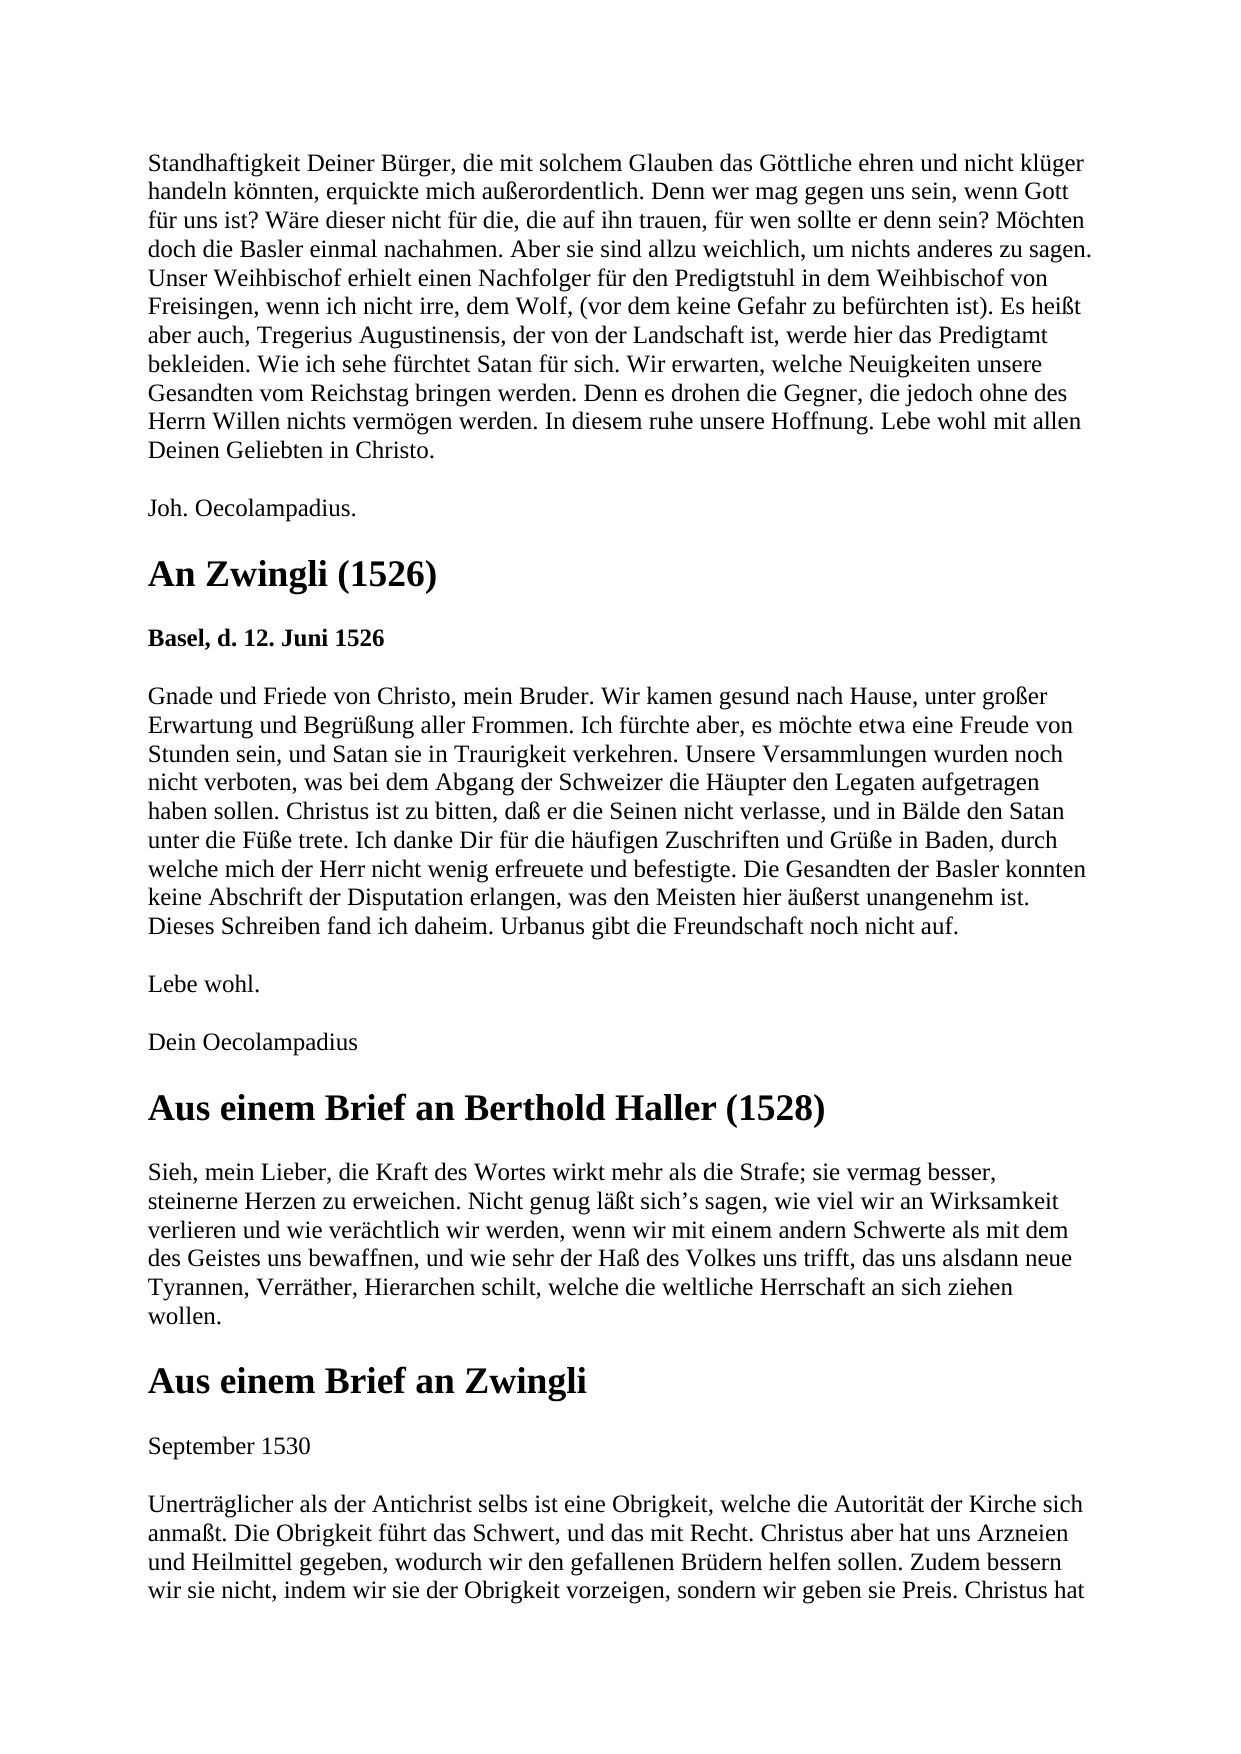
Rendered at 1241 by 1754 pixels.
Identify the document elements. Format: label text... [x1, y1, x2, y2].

text Joh. Oecolampadius. [148, 493, 1093, 522]
text Gnade und Friede von Christo, mein Bruder. Wir kamen gesund nach Hause, unter großer Erwartung und Begrüßung aller Frommen. Ich fürchte aber, es möchte etwa eine Freude von Stunden sein, und Satan sie in Traurigkeit verkehren. Unsere Versammlungen wurden noch nicht verboten, was bei dem Abgang der Schweizer die Häupter den Legaten aufgetragen haben sollen. Christus ist zu bitten, daß er die Seinen nicht verlasse, und in Bälde den Satan unter die Füße trete. Ich danke Dir für die häufigen Zuschriften und Grüße in Baden, durch welche mich der Herr nicht wenig erfreuete und befestigte. Die Gesandten der Basler konnten keine Abschrift der Disputation erlangen, was den Meisten hier äußerst unangenehm ist. Dieses Schreiben fand ich daheim. Urbanus gibt die Freundschaft noch nicht auf. [148, 681, 1093, 940]
text Sieh, mein Lieber, die Kraft des Wortes wirkt mehr als die Strafe; sie vermag besser, steinerne Herzen zu erweichen. Nicht genug läßt sich’s sagen, wie viel wir an Wirksamkeit verlieren und wie verächtlich wir werden, wenn wir mit einem andern Schwerte als mit dem des Geistes uns bewaffnen, und wie sehr der Haß des Volkes uns trifft, das uns alsdann neue Tyrannen, Verräther, Hierarchen schilt, welche die weltliche Herrschaft an sich ziehen wollen. [148, 1157, 1093, 1330]
text Lebe wohl. [148, 969, 1093, 998]
text Dein Oecolampadius [148, 1027, 1093, 1056]
text Basel, d. 12. Juni 1526 [148, 623, 1093, 652]
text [148, 148, 1093, 464]
subtitle Aus einem Brief an Zwingli [148, 1359, 1093, 1402]
subtitle An Zwingli (1526) [148, 551, 1093, 594]
text September 1530 [148, 1431, 1093, 1460]
subtitle Aus einem Brief an Berthold Haller (1528) [148, 1085, 1093, 1128]
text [148, 1489, 1093, 1604]
